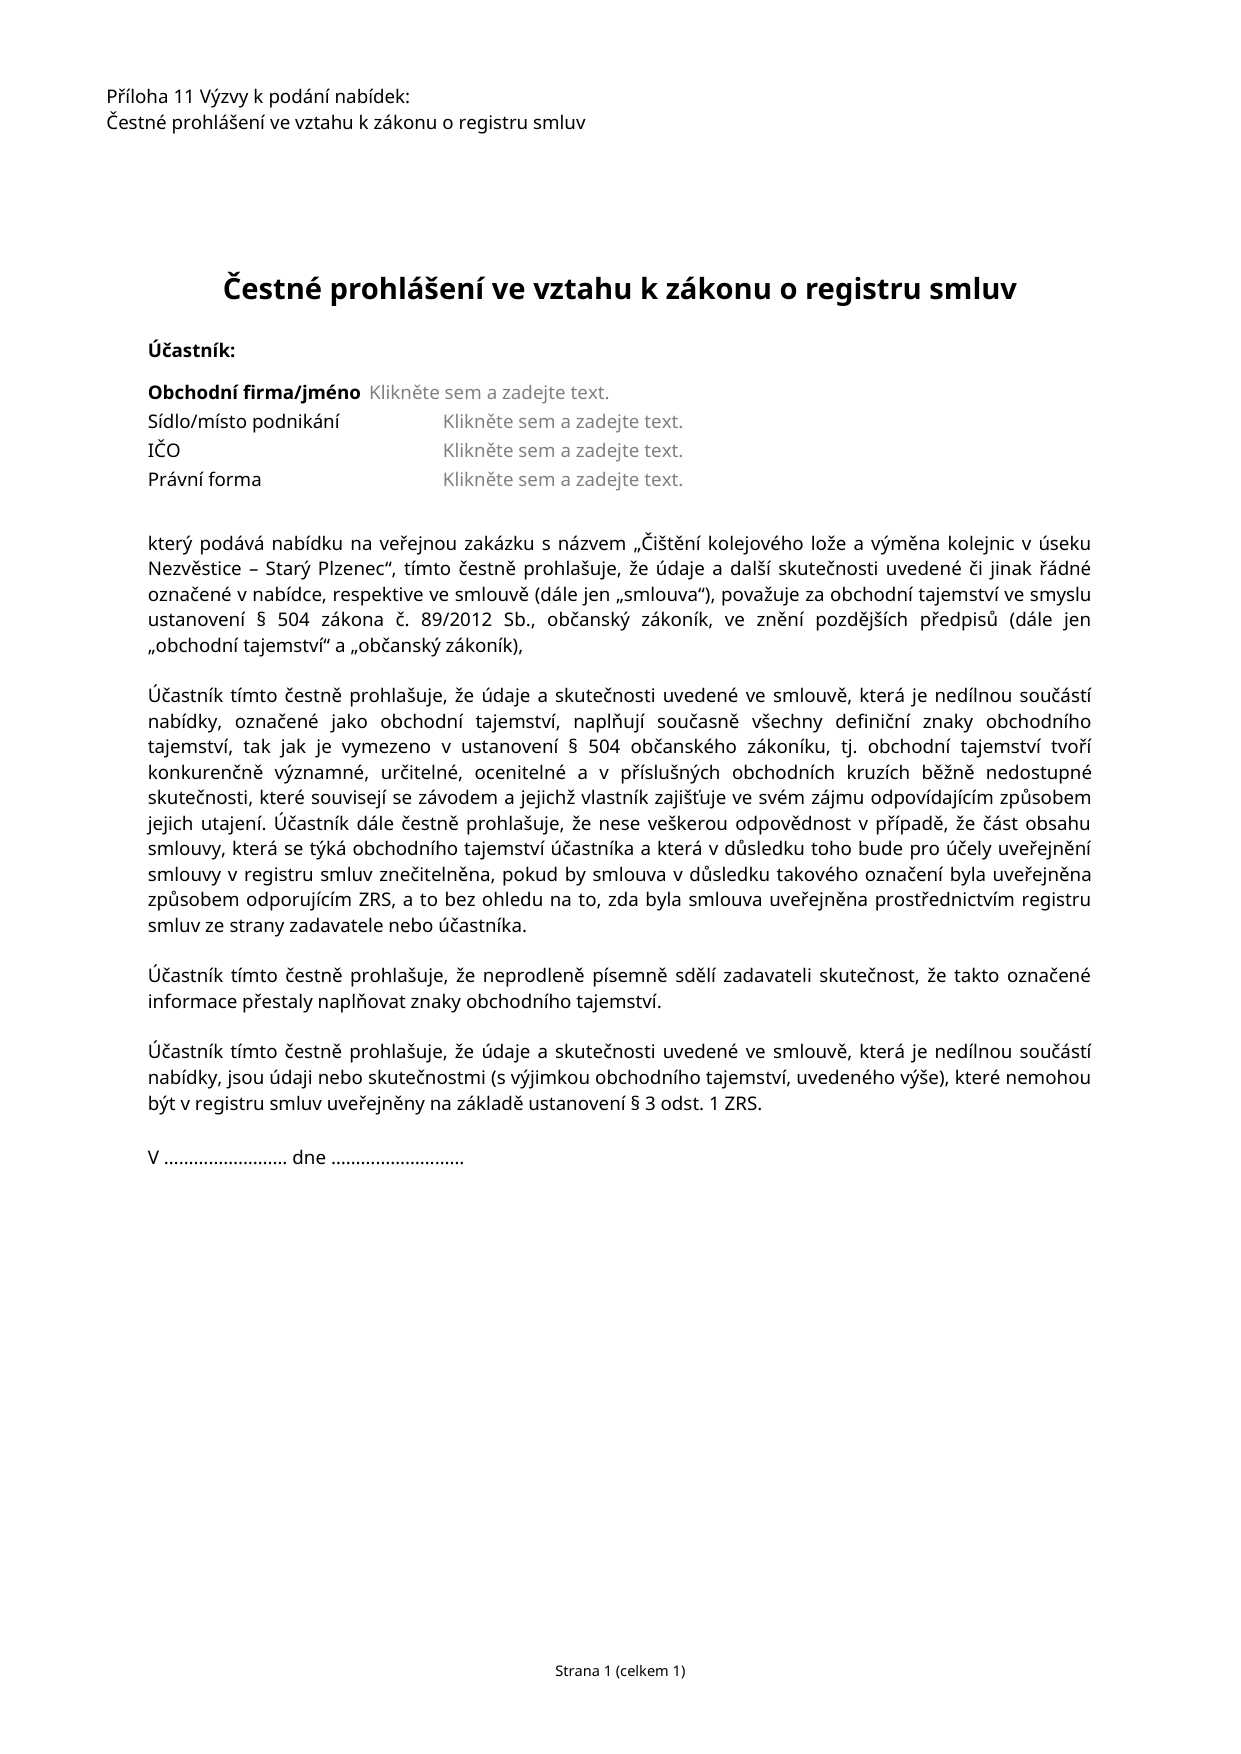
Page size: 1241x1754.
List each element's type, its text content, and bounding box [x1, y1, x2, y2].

title Čestné prohlášení ve vztahu k zákonu o registru smluv [148, 268, 1093, 308]
text Účastník tímto čestně prohlašuje, že údaje a skutečnosti uvedené ve smlouvě, která je nedílnou součástí nabídky, jsou údaji nebo skutečnostmi (s výjimkou obchodního tajemství, uvedeného výše), které nemohou být v registru smluv uveřejněny na základě ustanovení § 3 odst. 1 ZRS. [148, 1039, 1093, 1115]
text V ………………….… dne ……………………… [148, 1140, 1092, 1169]
text který podává nabídku na veřejnou zakázku s názvem „Čištění kolejového lože a výměna kolejnic v úseku Nezvěstice – Starý Plzenec“, tímto čestně prohlašuje, že údaje a další skutečnosti uvedené či jinak řádné označené v nabídce, respektive ve smlouvě (dále jen „smlouva“), považuje za obchodní tajemství ve smyslu ustanovení § 504 zákona č. 89/2012 Sb., občanský zákoník, ve znění pozdějších předpisů (dále jen „obchodní tajemství“ a „občanský zákoník), [148, 530, 1093, 658]
text Účastník: [148, 333, 1093, 364]
text Účastník tímto čestně prohlašuje, že neprodleně písemně sdělí zadavateli skutečnost, že takto označené informace přestaly naplňovat znaky obchodního tajemství. [148, 963, 1093, 1014]
text Účastník tímto čestně prohlašuje, že údaje a skutečnosti uvedené ve smlouvě, která je nedílnou součástí nabídky, označené jako obchodní tajemství, naplňují současně všechny definiční znaky obchodního tajemství, tak jak je vymezeno v ustanovení § 504 občanského zákoníku, tj. obchodní tajemství tvoří konkurenčně významné, určitelné, ocenitelné a v příslušných obchodních kruzích běžně nedostupné skutečnosti, které souvisejí se závodem a jejichž vlastník zajišťuje ve svém zájmu odpovídajícím způsobem jejich utajení. Účastník dále čestně prohlašuje, že nese veškerou odpovědnost v případě, že část obsahu smlouvy, která se týká obchodního tajemství účastníka a která v důsledku toho bude pro účely uveřejnění smlouvy v registru smluv znečitelněna, pokud by smlouva v důsledku takového označení byla uveřejněna způsobem odporujícím ZRS, a to bez ohledu na to, zda byla smlouva uveřejněna prostřednictvím registru smluv ze strany zadavatele nebo účastníka. [148, 683, 1093, 938]
text Právní forma [148, 463, 1093, 492]
text Obchodní firma/jméno [148, 376, 1093, 405]
text IČO [148, 434, 1093, 463]
text Sídlo/místo podnikání [148, 405, 1093, 434]
